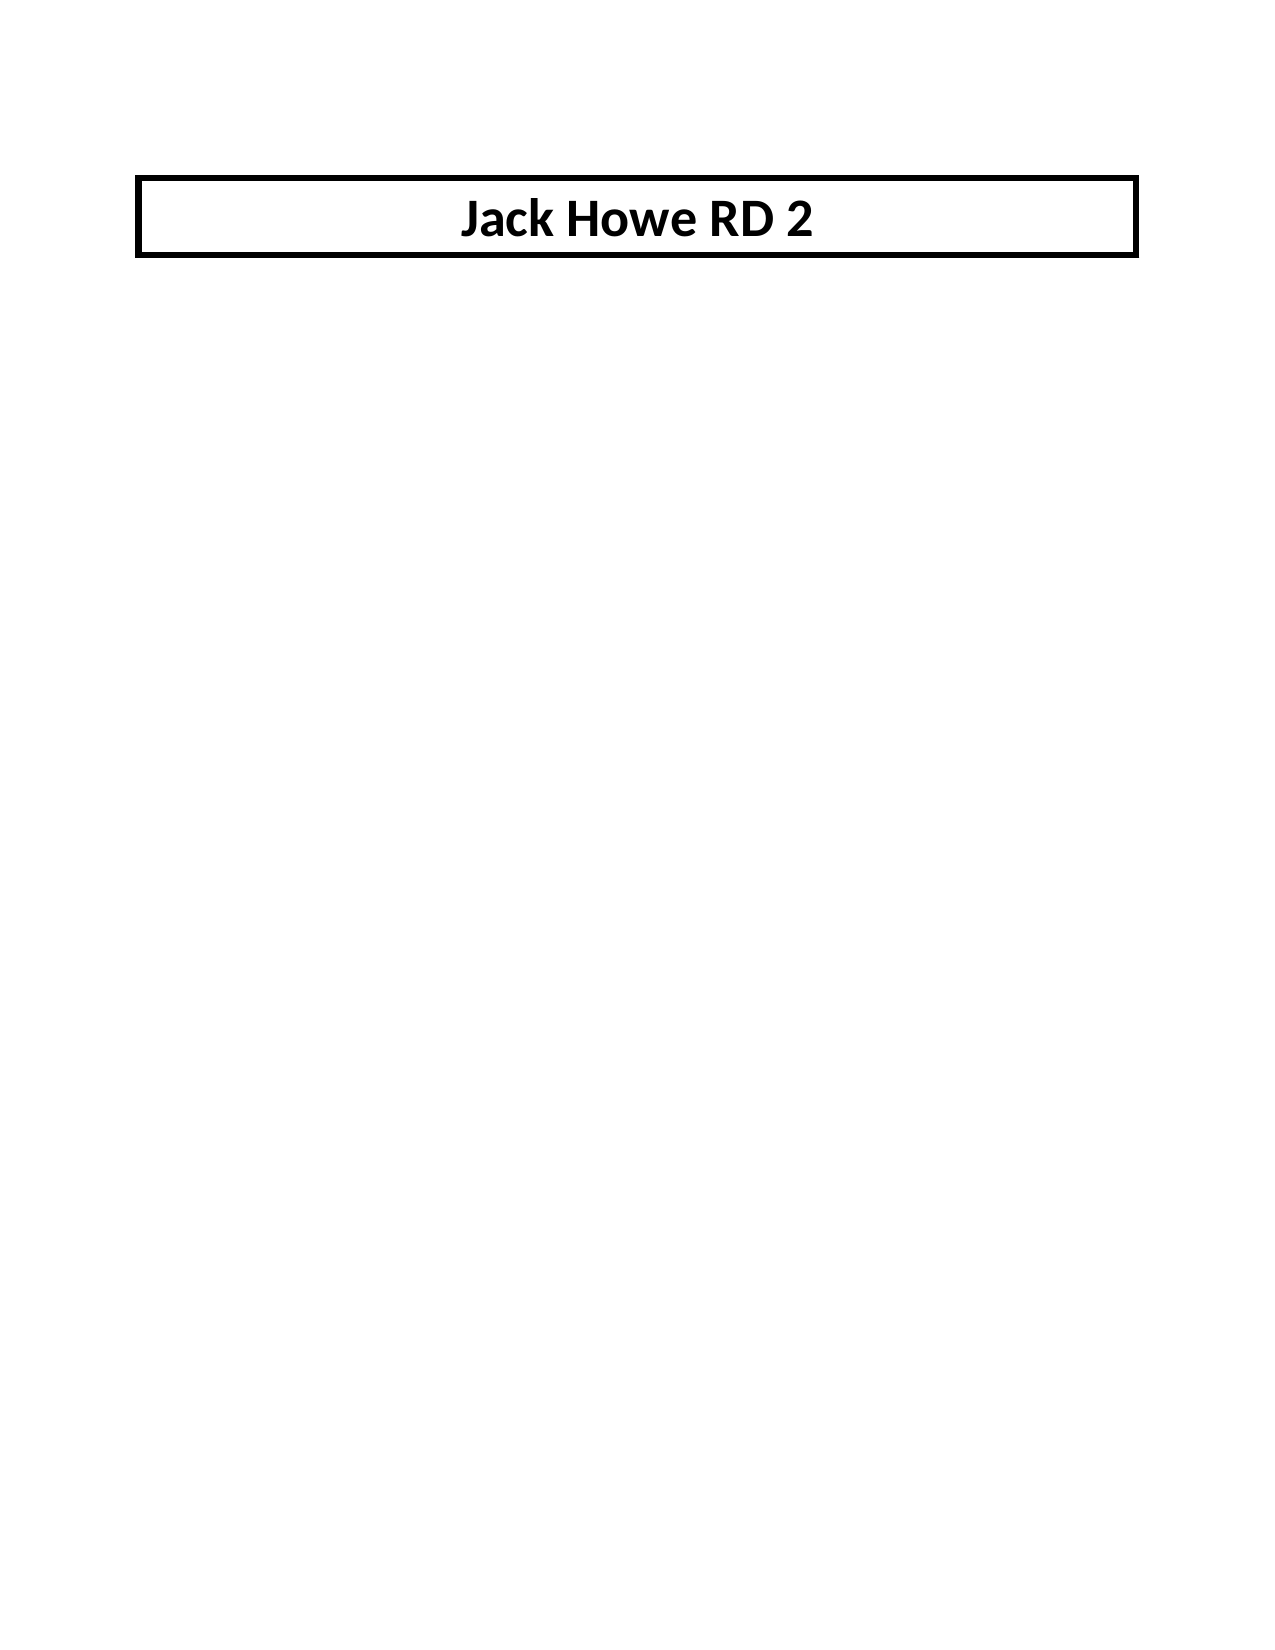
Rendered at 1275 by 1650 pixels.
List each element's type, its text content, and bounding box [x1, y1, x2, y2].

subtitle Jack Howe RD 2 [142, 181, 1133, 252]
